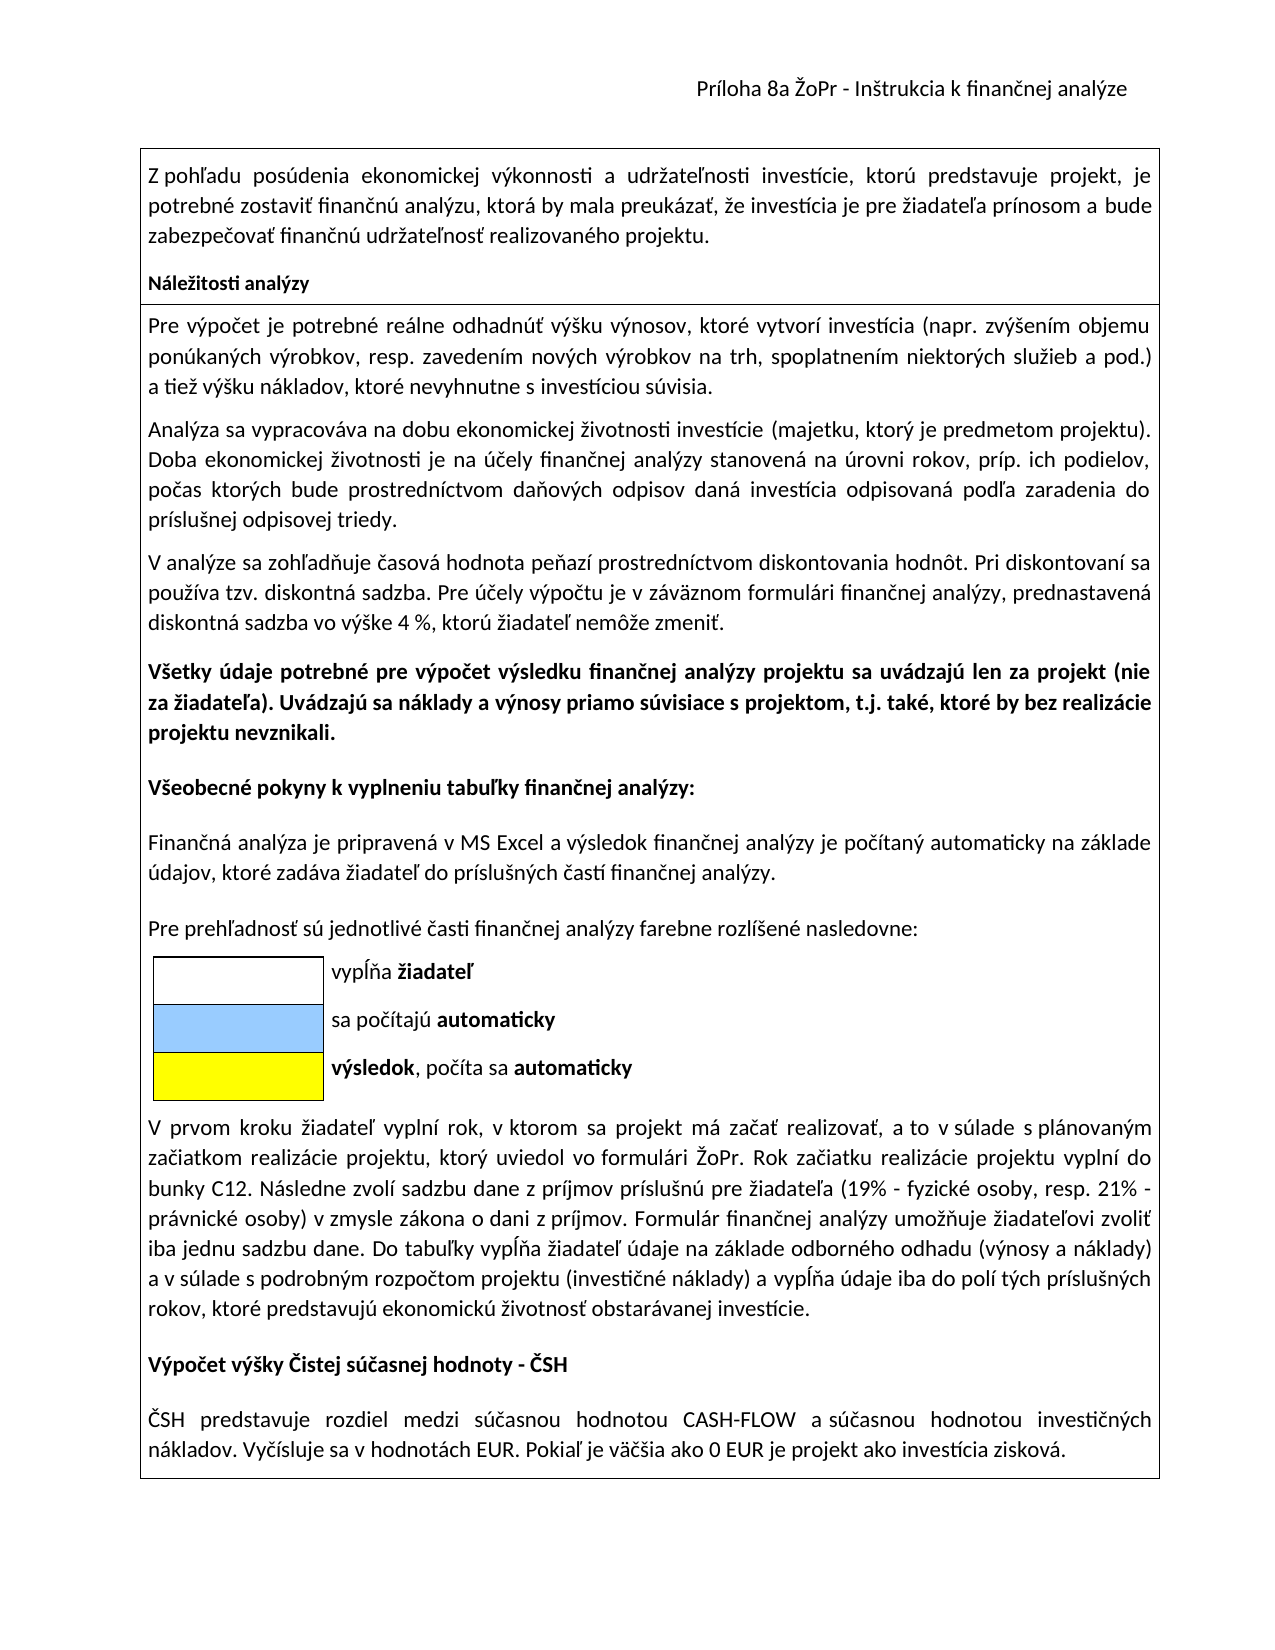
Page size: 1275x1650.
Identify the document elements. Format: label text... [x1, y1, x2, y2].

table_header Z pohľadu posúdenia ekonomickej výkonnosti a udržateľnosti investície, ktorú predstavuje projekt, je potrebné zostaviť finančnú analýzu, ktorá by mala preukázať, že investícia je pre žiadateľa prínosom a bude zabezpečovať finančnú udržateľnosť realizovaného projektu. Náležitosti analýzy [141, 149, 1159, 304]
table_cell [141, 305, 1159, 1478]
